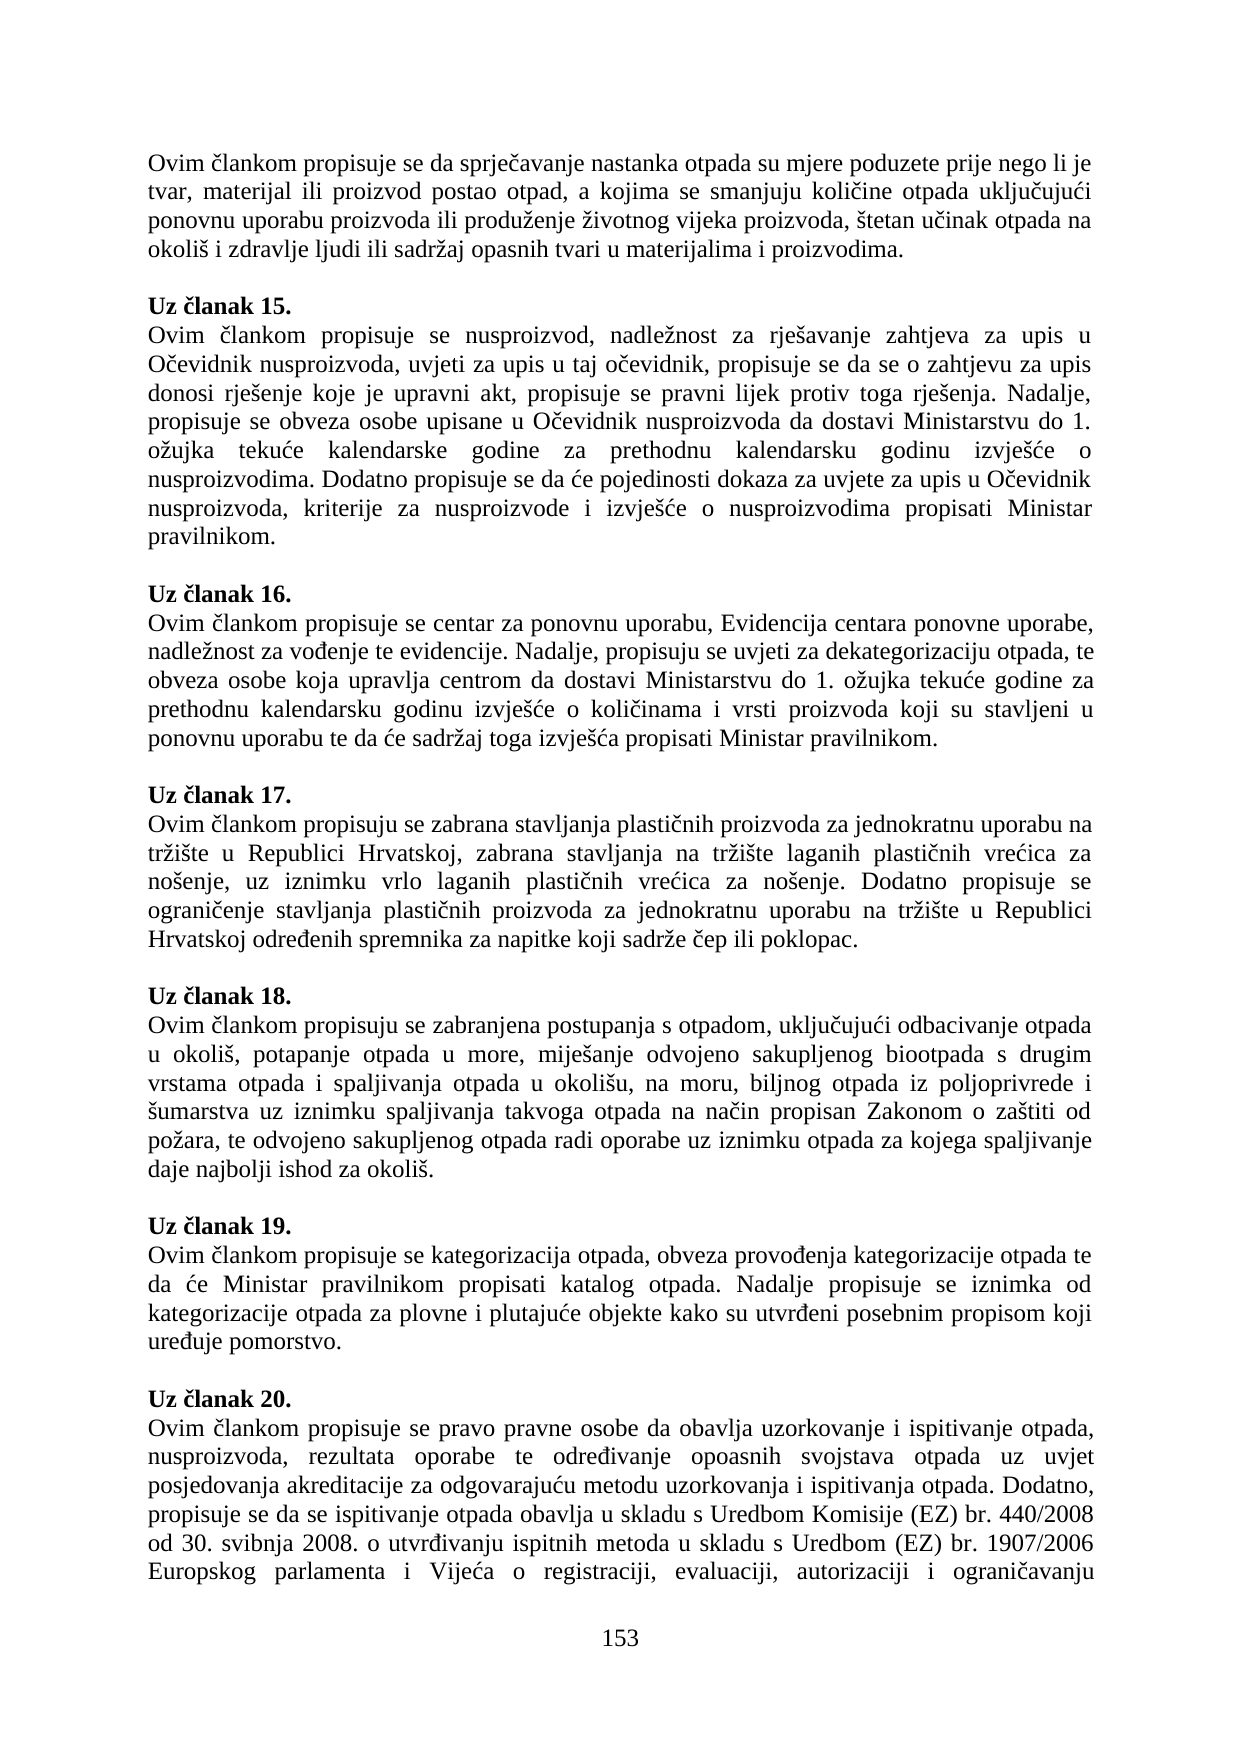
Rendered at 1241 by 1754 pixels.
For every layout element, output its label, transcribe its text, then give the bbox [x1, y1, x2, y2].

text Ovim člankom propisuju se zabrana stavljanja plastičnih proizvoda za jednokratnu uporabu na tržište u Republici Hrvatskoj, zabrana stavljanja na tržište laganih plastičnih vrećica za nošenje, uz iznimku vrlo laganih plastičnih vrećica za nošenje. Dodatno propisuje se ograničenje stavljanja plastičnih proizvoda za jednokratnu uporabu na tržište u Republici Hrvatskoj određenih spremnika za napitke koji sadrže čep ili poklopac. [148, 809, 1093, 953]
text Uz članak 19. [148, 1211, 1093, 1240]
text Uz članak 20. [148, 1384, 1093, 1413]
text Ovim člankom propisuje se kategorizacija otpada, obveza provođenja kategorizacije otpada te da će Ministar pravilnikom propisati katalog otpada. Nadalje propisuje se iznimka od kategorizacije otpada za plovne i plutajuće objekte kako su utvrđeni posebnim propisom koji uređuje pomorstvo. [148, 1240, 1093, 1355]
text Uz članak 18. [148, 981, 1093, 1010]
text Ovim člankom propisuje se nusproizvod, nadležnost za rješavanje zahtjeva za upis u Očevidnik nusproizvoda, uvjeti za upis u taj očevidnik, propisuje se da se o zahtjevu za upis donosi rješenje koje je upravni akt, propisuje se pravni lijek protiv toga rješenja. Nadalje, propisuje se obveza osobe upisane u Očevidnik nusproizvoda da dostavi Ministarstvu do 1. ožujka tekuće kalendarske godine za prethodnu kalendarsku godinu izvješće o nusproizvodima. Dodatno propisuje se da će pojedinosti dokaza za uvjete za upis u Očevidnik nusproizvoda, kriterije za nusproizvode i izvješće o nusproizvodima propisati Ministar pravilnikom. [148, 320, 1093, 550]
text Ovim člankom propisuje se da sprječavanje nastanka otpada su mjere poduzete prije nego li je tvar, materijal ili proizvod postao otpad, a kojima se smanjuju količine otpada uključujući ponovnu uporabu proizvoda ili produženje životnog vijeka proizvoda, štetan učinak otpada na okoliš i zdravlje ljudi ili sadržaj opasnih tvari u materijalima i proizvodima. [148, 148, 1093, 263]
text Uz članak 15. [148, 291, 1093, 320]
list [148, 1413, 1095, 1585]
text Ovim člankom propisuju se zabranjena postupanja s otpadom, uključujući odbacivanje otpada u okoliš, potapanje otpada u more, miješanje odvojeno sakupljenog biootpada s drugim vrstama otpada i spaljivanja otpada u okolišu, na moru, biljnog otpada iz poljoprivrede i šumarstva uz iznimku spaljivanja takvoga otpada na način propisan Zakonom o zaštiti od požara, te odvojeno sakupljenog otpada radi oporabe uz iznimku otpada za kojega spaljivanje daje najbolji ishod za okoliš. [148, 1010, 1093, 1183]
text Uz članak 16. [148, 579, 1093, 608]
text Uz članak 17. [148, 780, 1093, 809]
list Ovim člankom propisuje se centar za ponovnu uporabu, Evidencija centara ponovne uporabe, nadležnost za vođenje te evidencije. Nadalje, propisuju se uvjeti za dekategorizaciju otpada, te obveza osobe koja upravlja centrom da dostavi Ministarstvu do 1. ožujka tekuće godine za prethodnu kalendarsku godinu izvješće o količinama i vrsti proizvoda koji su stavljeni u ponovnu uporabu te da će sadržaj toga izvješća propisati Ministar pravilnikom. [148, 608, 1095, 751]
